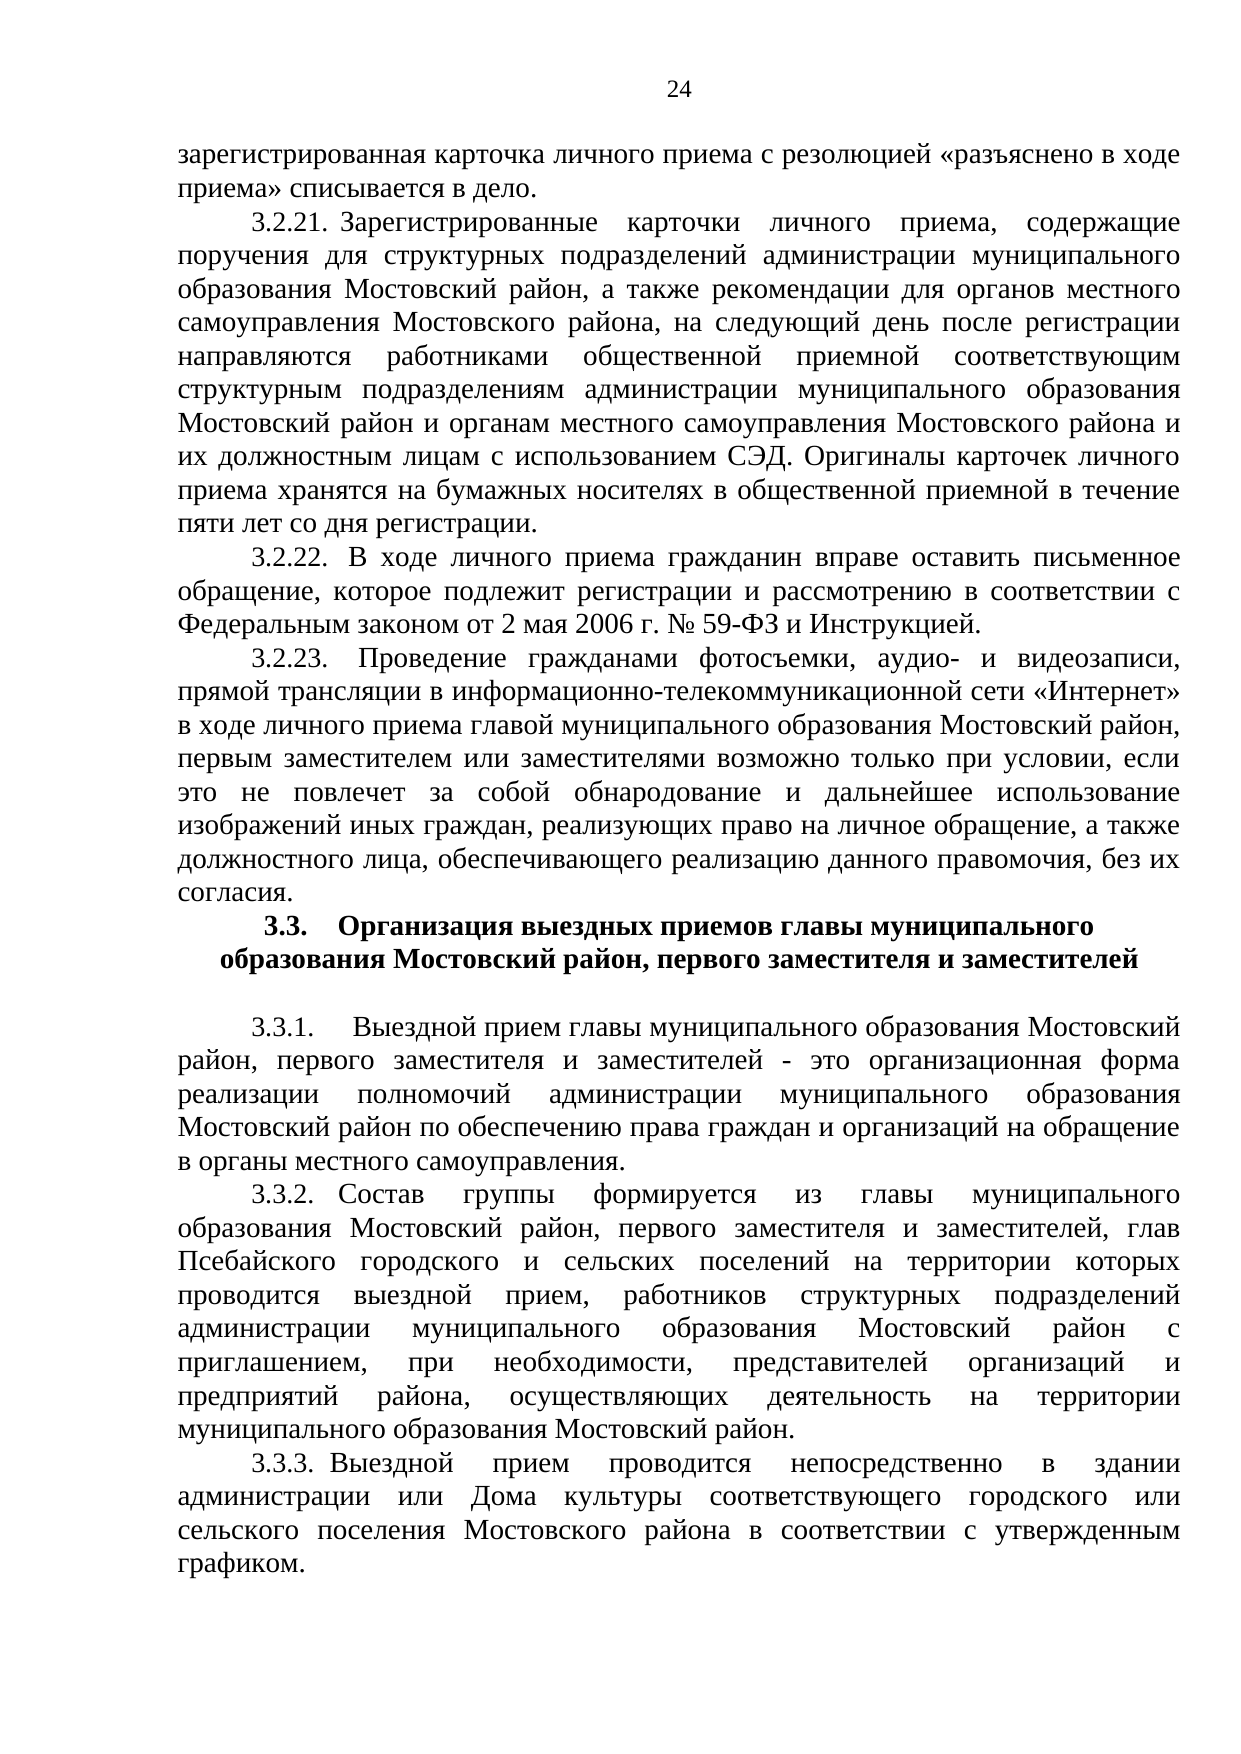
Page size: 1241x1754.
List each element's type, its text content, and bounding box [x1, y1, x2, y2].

list Организация выездных приемов главы муниципального образования Мостовский район, первого заместителя и заместителей [177, 908, 1181, 975]
list Проведение гражданами фотосъемки, аудио- и видеозаписи, прямой трансляции в информационно-телекоммуникационной сети «Интернет» в ходе личного приема главой муниципального образования Мостовский район, первым заместителем или заместителями возможно только при условии, если это не повлечет за собой обнародование и дальнейшее использование изображений иных граждан, реализующих право на личное обращение, а также должностного лица, обеспечивающего реализацию данного правомочия, без их согласия. [177, 640, 1181, 908]
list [177, 137, 1181, 204]
list Состав группы формируется из главы муниципального образования Мостовский район, первого заместителя и заместителей, глав Псебайского городского и сельских поселений на территории которых проводится выездной прием, работников структурных подразделений администрации муниципального образования Мостовский район с приглашением, при необходимости, представителей организаций и предприятий района, осуществляющих деятельность на территории муниципального образования Мостовский район. [177, 1176, 1181, 1445]
list В ходе личного приема гражданин вправе оставить письменное обращение, которое подлежит регистрации и рассмотрению в соответствии с Федеральным законом от 2 мая 2006 г. № 59-ФЗ и Инструкцией. [177, 539, 1181, 640]
list Выездной прием проводится непосредственно в здании администрации или Дома культуры соответствующего городского или сельского поселения Мостовского района в соответствии с утвержденным графиком. [177, 1445, 1181, 1579]
list Зарегистрированные карточки личного приема, содержащие поручения для структурных подразделений администрации муниципального образования Мостовский район, а также рекомендации для органов местного самоуправления Мостовского района, на следующий день после регистрации направляются работниками общественной приемной соответствующим структурным подразделениям администрации муниципального образования Мостовский район и органам местного самоуправления Мостовского района и их должностным лицам с использованием СЭД. Оригиналы карточек личного приема хранятся на бумажных носителях в общественной приемной в течение пяти лет со дня регистрации. [177, 204, 1181, 539]
list Выездной прием главы муниципального образования Мостовский район, первого заместителя и заместителей - это организационная форма реализации полномочий администрации муниципального образования Мостовский район по обеспечению права граждан и организаций на обращение в органы местного самоуправления. [177, 1009, 1181, 1176]
